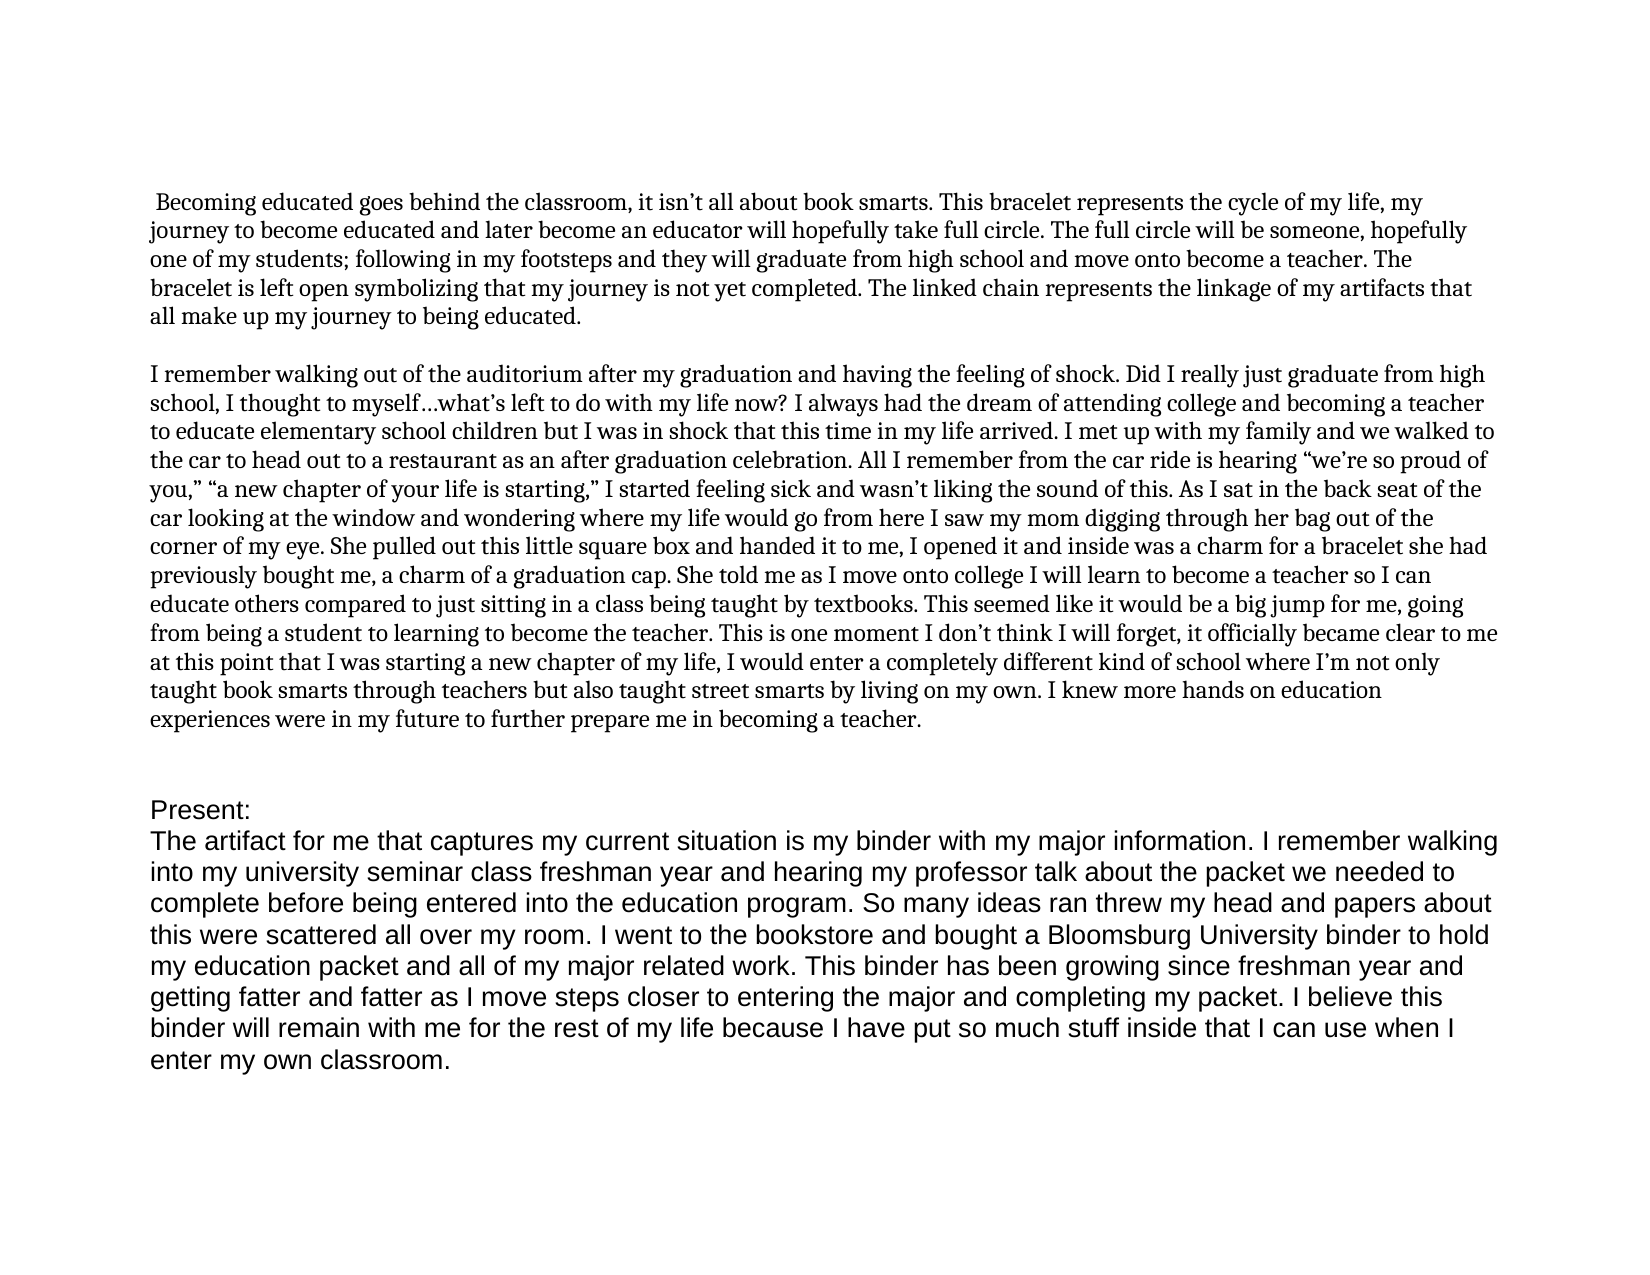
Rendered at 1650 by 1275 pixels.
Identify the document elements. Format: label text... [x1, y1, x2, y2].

text Present: [150, 794, 1500, 825]
text The artifact for me that captures my current situation is my binder with my major information. I remember walking into my university seminar class freshman year and hearing my professor talk about the packet we needed to complete before being entered into the education program. So many ideas ran threw my head and papers about this were scattered all over my room. I went to the bookstore and bought a Bloomsburg University binder to hold my education packet and all of my major related work. This binder has been growing since freshman year and getting fatter and fatter as I move steps closer to entering the major and completing my packet. I believe this binder will remain with me for the rest of my life because I have put so much stuff inside that I can use when I enter my own classroom. [150, 825, 1500, 1075]
text Becoming educated goes behind the classroom, it isn’t all about book smarts. This bracelet represents the cycle of my life, my journey to become educated and later become an educator will hopefully take full circle. The full circle will be someone, hopefully one of my students; following in my footsteps and they will graduate from high school and move onto become a teacher. The bracelet is left open symbolizing that my journey is not yet completed. The linked chain represents the linkage of my artifacts that all make up my journey to being educated. [150, 187, 1500, 331]
text I remember walking out of the auditorium after my graduation and having the feeling of shock. Did I really just graduate from high school, I thought to myself…what’s left to do with my life now? I always had the dream of attending college and becoming a teacher to educate elementary school children but I was in shock that this time in my life arrived. I met up with my family and we walked to the car to head out to a restaurant as an after graduation celebration. All I remember from the car ride is hearing “we’re so proud of you,” “a new chapter of your life is starting,” I started feeling sick and wasn’t liking the sound of this. As I sat in the back seat of the car looking at the window and wondering where my life would go from here I saw my mom digging through her bag out of the corner of my eye. She pulled out this little square box and handed it to me, I opened it and inside was a charm for a bracelet she had previously bought me, a charm of a graduation cap. She told me as I move onto college I will learn to become a teacher so I can educate others compared to just sitting in a class being taught by textbooks. This seemed like it would be a big jump for me, going from being a student to learning to become the teacher. This is one moment I don’t think I will forget, it officially became clear to me at this point that I was starting a new chapter of my life, I would enter a completely different kind of school where I’m not only taught book smarts through teachers but also taught street smarts by living on my own. I knew more hands on education experiences were in my future to further prepare me in becoming a teacher. [150, 360, 1500, 734]
